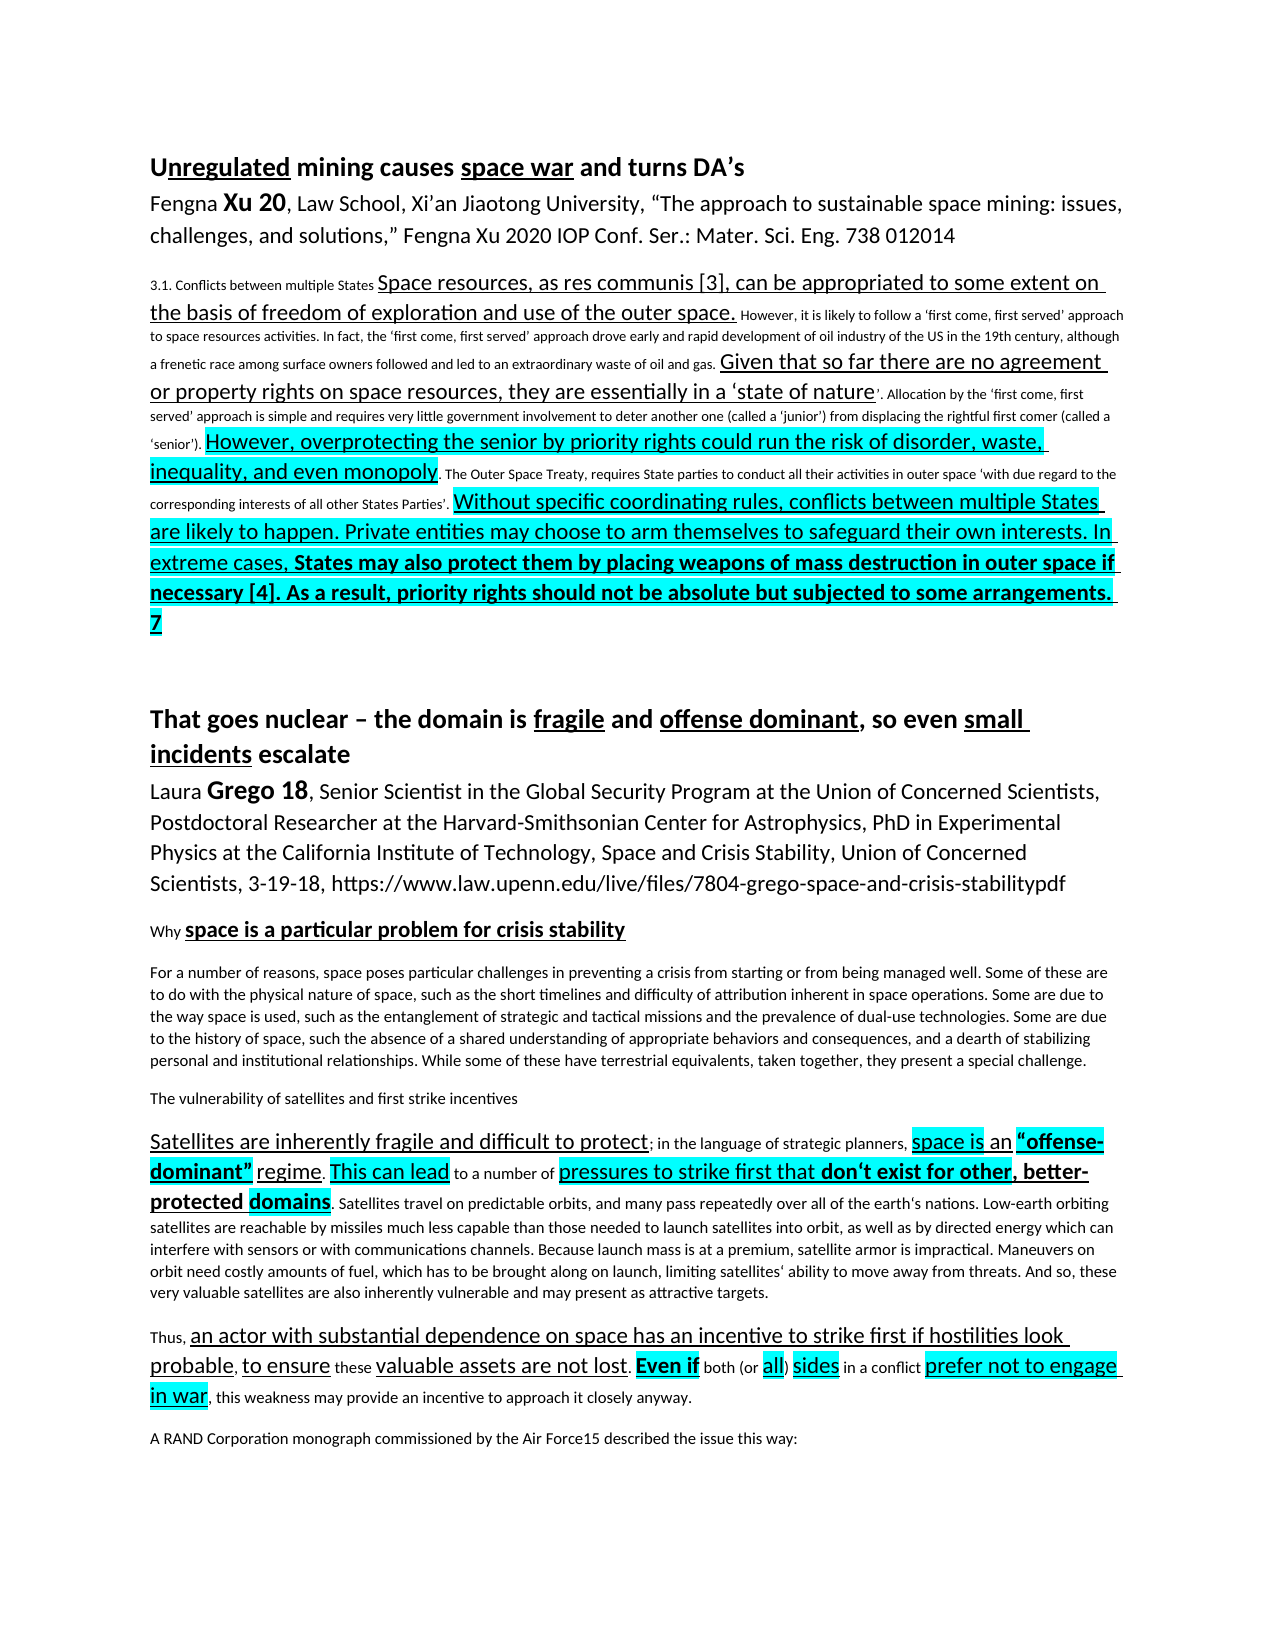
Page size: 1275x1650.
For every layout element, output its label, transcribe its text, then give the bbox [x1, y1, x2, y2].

text For a number of reasons, space poses particular challenges in preventing a crisis from starting or from being managed well. Some of these are to do with the physical nature of space, such as the short timelines and difficulty of attribution inherent in space operations. Some are due to the way space is used, such as the entanglement of strategic and tactical missions and the prevalence of dual-use technologies. Some are due to the history of space, such the absence of a shared understanding of appropriate behaviors and consequences, and a dearth of stabilizing personal and institutional relationships. While some of these have terrestrial equivalents, taken together, they present a special challenge. [150, 962, 1125, 1070]
text Satellites are inherently fragile and difficult to protect; in the language of strategic planners, space is an “offense-dominant” regime. This can lead to a number of pressures to strike first that don‘t exist for other, better-protected domains. Satellites travel on predictable orbits, and many pass repeatedly over all of the earth‘s nations. Low-earth orbiting satellites are reachable by missiles much less capable than those needed to launch satellites into orbit, as well as by directed energy which can interfere with sensors or with communications channels. Because launch mass is at a premium, satellite armor is impractical. Maneuvers on orbit need costly amounts of fuel, which has to be brought along on launch, limiting satellites‘ ability to move away from threats. And so, these very valuable satellites are also inherently vulnerable and may present as attractive targets. [150, 1127, 1125, 1303]
text 3.1. Conflicts between multiple States Space resources, as res communis [3], can be appropriated to some extent on the basis of freedom of exploration and use of the outer space. However, it is likely to follow a ‘first come, first served’ approach to space resources activities. In fact, the ‘first come, first served’ approach drove early and rapid development of oil industry of the US in the 19th century, although a frenetic race among surface owners followed and led to an extraordinary waste of oil and gas. Given that so far there are no agreement or property rights on space resources, they are essentially in a ‘state of nature’. Allocation by the ‘first come, first served’ approach is simple and requires very little government involvement to deter another one (called a ‘junior’) from displacing the rightful first comer (called a ‘senior’). However, overprotecting the senior by priority rights could run the risk of disorder, waste, inequality, and even monopoly. The Outer Space Treaty, requires State parties to conduct all their activities in outer space ‘with due regard to the corresponding interests of all other States Parties’. Without specific coordinating rules, conflicts between multiple States are likely to happen. Private entities may choose to arm themselves to safeguard their own interests. In extreme cases, States may also protect them by placing weapons of mass destruction in outer space if necessary [4]. As a result, priority rights should not be absolute but subjected to some arrangements. 7 [150, 268, 1125, 636]
text Fengna Xu 20, Law School, Xi’an Jiaotong University, “The approach to sustainable space mining: issues, challenges, and solutions,” Fengna Xu 2020 IOP Conf. Ser.: Mater. Sci. Eng. 738 012014 [150, 186, 1125, 249]
text Thus, an actor with substantial dependence on space has an incentive to strike first if hostilities look probable, to ensure these valuable assets are not lost. Even if both (or all) sides in a conflict prefer not to engage in war, this weakness may provide an incentive to approach it closely anyway. [150, 1321, 1125, 1410]
text A RAND Corporation monograph commissioned by the Air Force15 described the issue this way: [150, 1428, 1125, 1449]
text Laura Grego 18, Senior Scientist in the Global Security Program at the Union of Concerned Scientists, Postdoctoral Researcher at the Harvard-Smithsonian Center for Astrophysics, PhD in Experimental Physics at the California Institute of Technology, Space and Crisis Stability, Union of Concerned Scientists, 3-19-18, https://www.law.upenn.edu/live/files/7804-grego-space-and-crisis-stabilitypdf [150, 773, 1125, 897]
subtitle That goes nuclear – the domain is fragile and offense dominant, so even small incidents escalate [150, 702, 1125, 771]
text Why space is a particular problem for crisis stability [150, 916, 1125, 944]
subtitle Unregulated mining causes space war and turns DA’s [150, 150, 1125, 183]
text The vulnerability of satellites and first strike incentives [150, 1088, 1125, 1109]
